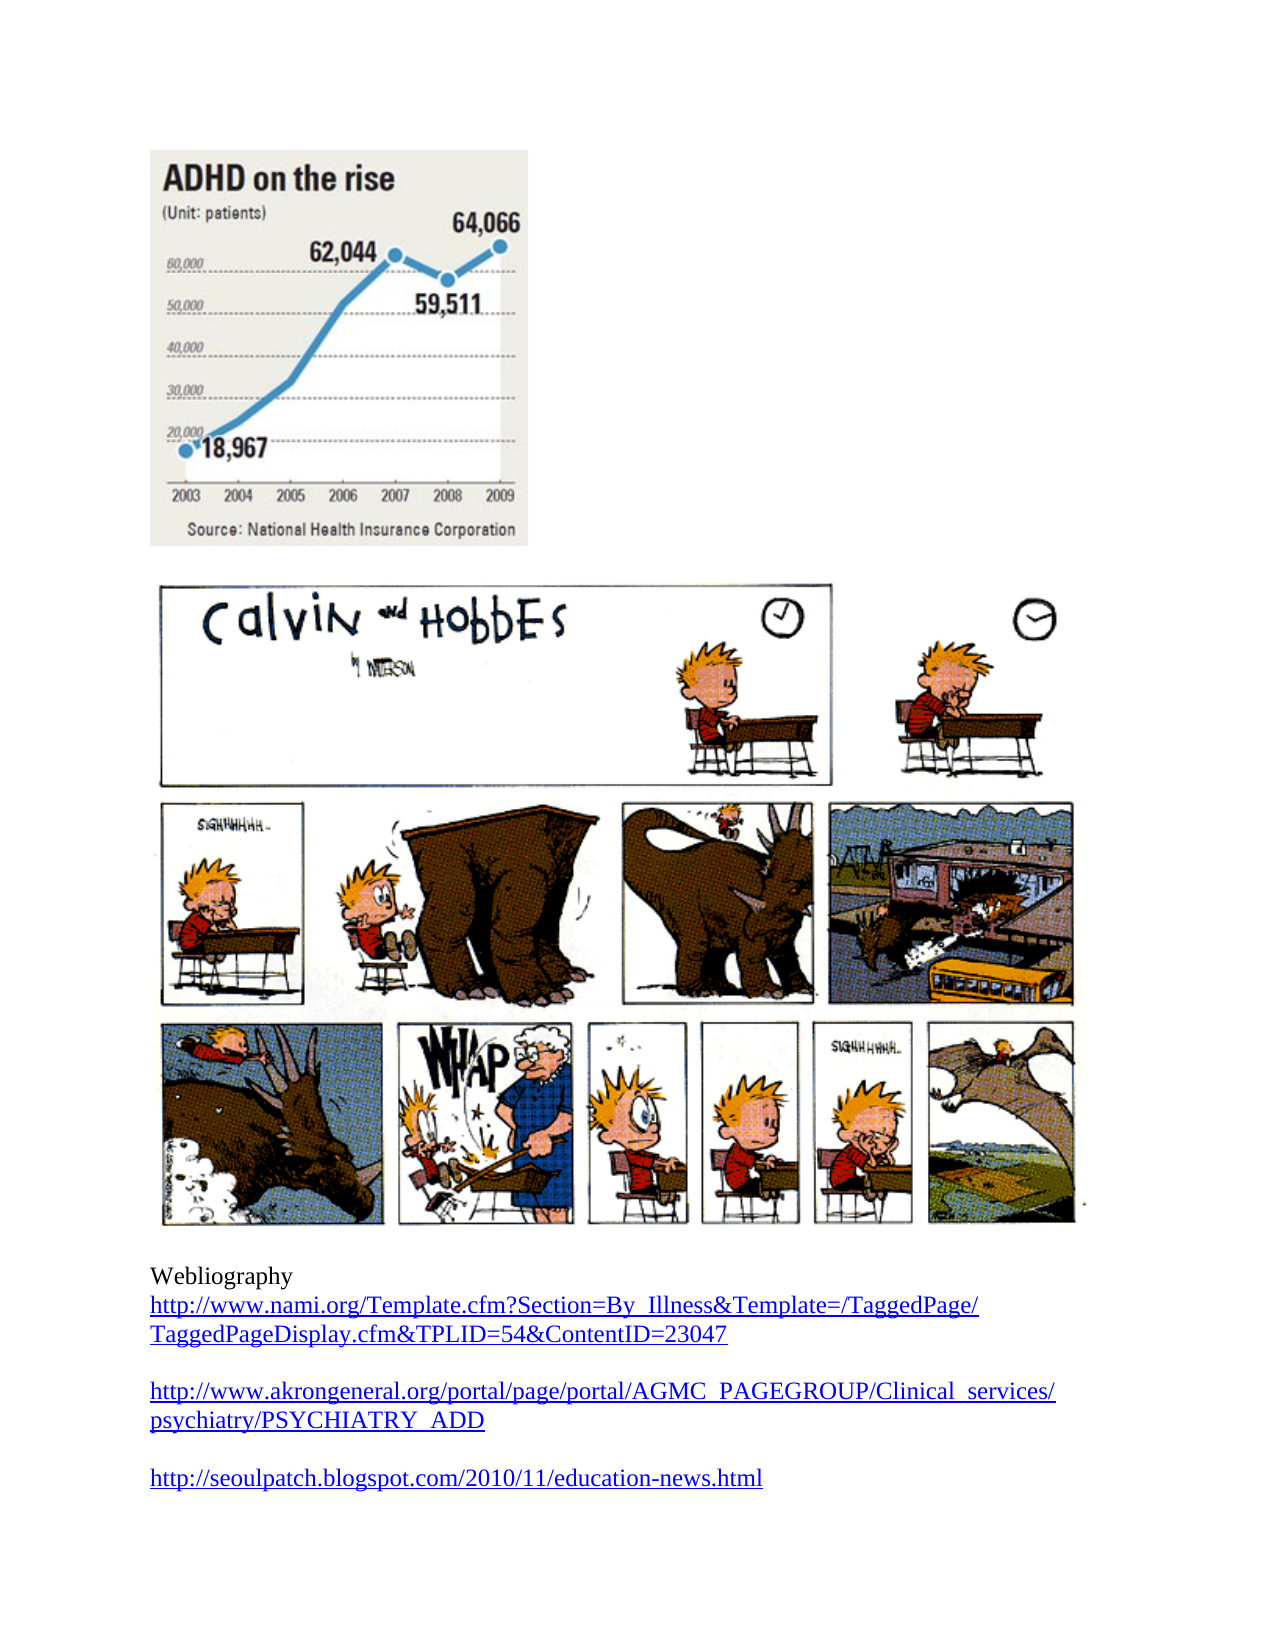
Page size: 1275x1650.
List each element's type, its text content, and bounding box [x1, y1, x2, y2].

text Webliography [150, 1261, 1125, 1290]
text http://seoulpatch.blogspot.com/2010/11/education-news.html [150, 1463, 1125, 1491]
text http://www.akrongeneral.org/portal/page/portal/AGMC_PAGEGROUP/Clinical_services/psychiatry/PSYCHIATRY_ADD [150, 1376, 1125, 1434]
picture [150, 570, 1088, 1237]
picture [150, 150, 529, 546]
text http://www.nami.org/Template.cfm?Section=By_Illness&Template=/TaggedPage/TaggedPageDisplay.cfm&TPLID=54&ContentID=23047 [150, 1290, 1125, 1348]
